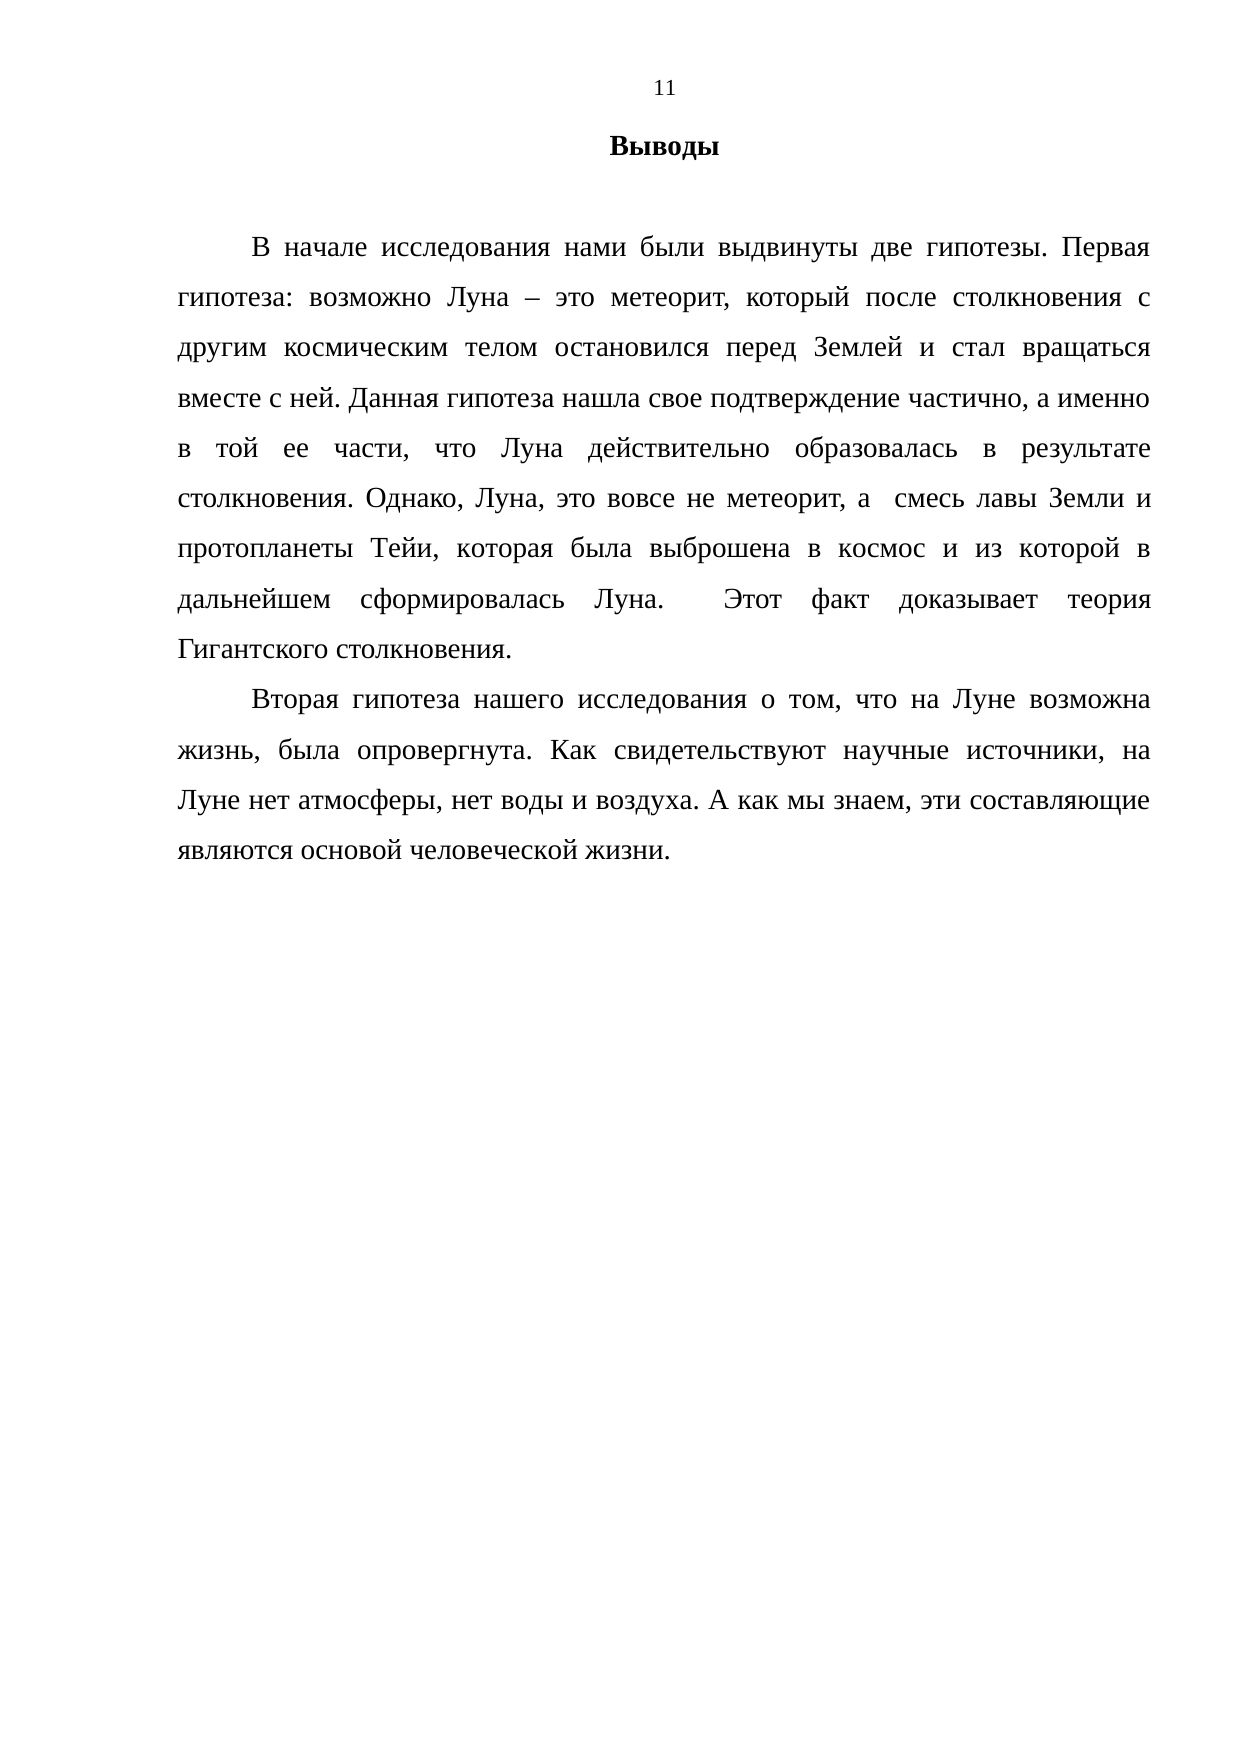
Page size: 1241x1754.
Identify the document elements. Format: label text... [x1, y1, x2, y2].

text Выводы [177, 128, 1152, 162]
text Вторая гипотеза нашего исследования о том, что на Луне возможна жизнь, была опровергнута. Как свидетельствуют научные источники, на Луне нет атмосферы, нет воды и воздуха. А как мы знаем, эти составляющие являются основой человеческой жизни. [177, 682, 1152, 866]
text В начале исследования нами были выдвинуты две гипотезы. Первая гипотеза: возможно Луна – это метеорит, который после столкновения с другим космическим телом остановился перед Землей и стал вращаться вместе с ней. Данная гипотеза нашла свое подтверждение частично, а именно в той ее части, что Луна действительно образовалась в результате столкновения. Однако, Луна, это вовсе не метеорит, а смесь лавы Земли и протопланеты Тейи, которая была выброшена в космос и из которой в дальнейшем сформировалась Луна. Этот факт доказывает теория Гигантского столкновения. [177, 229, 1152, 665]
